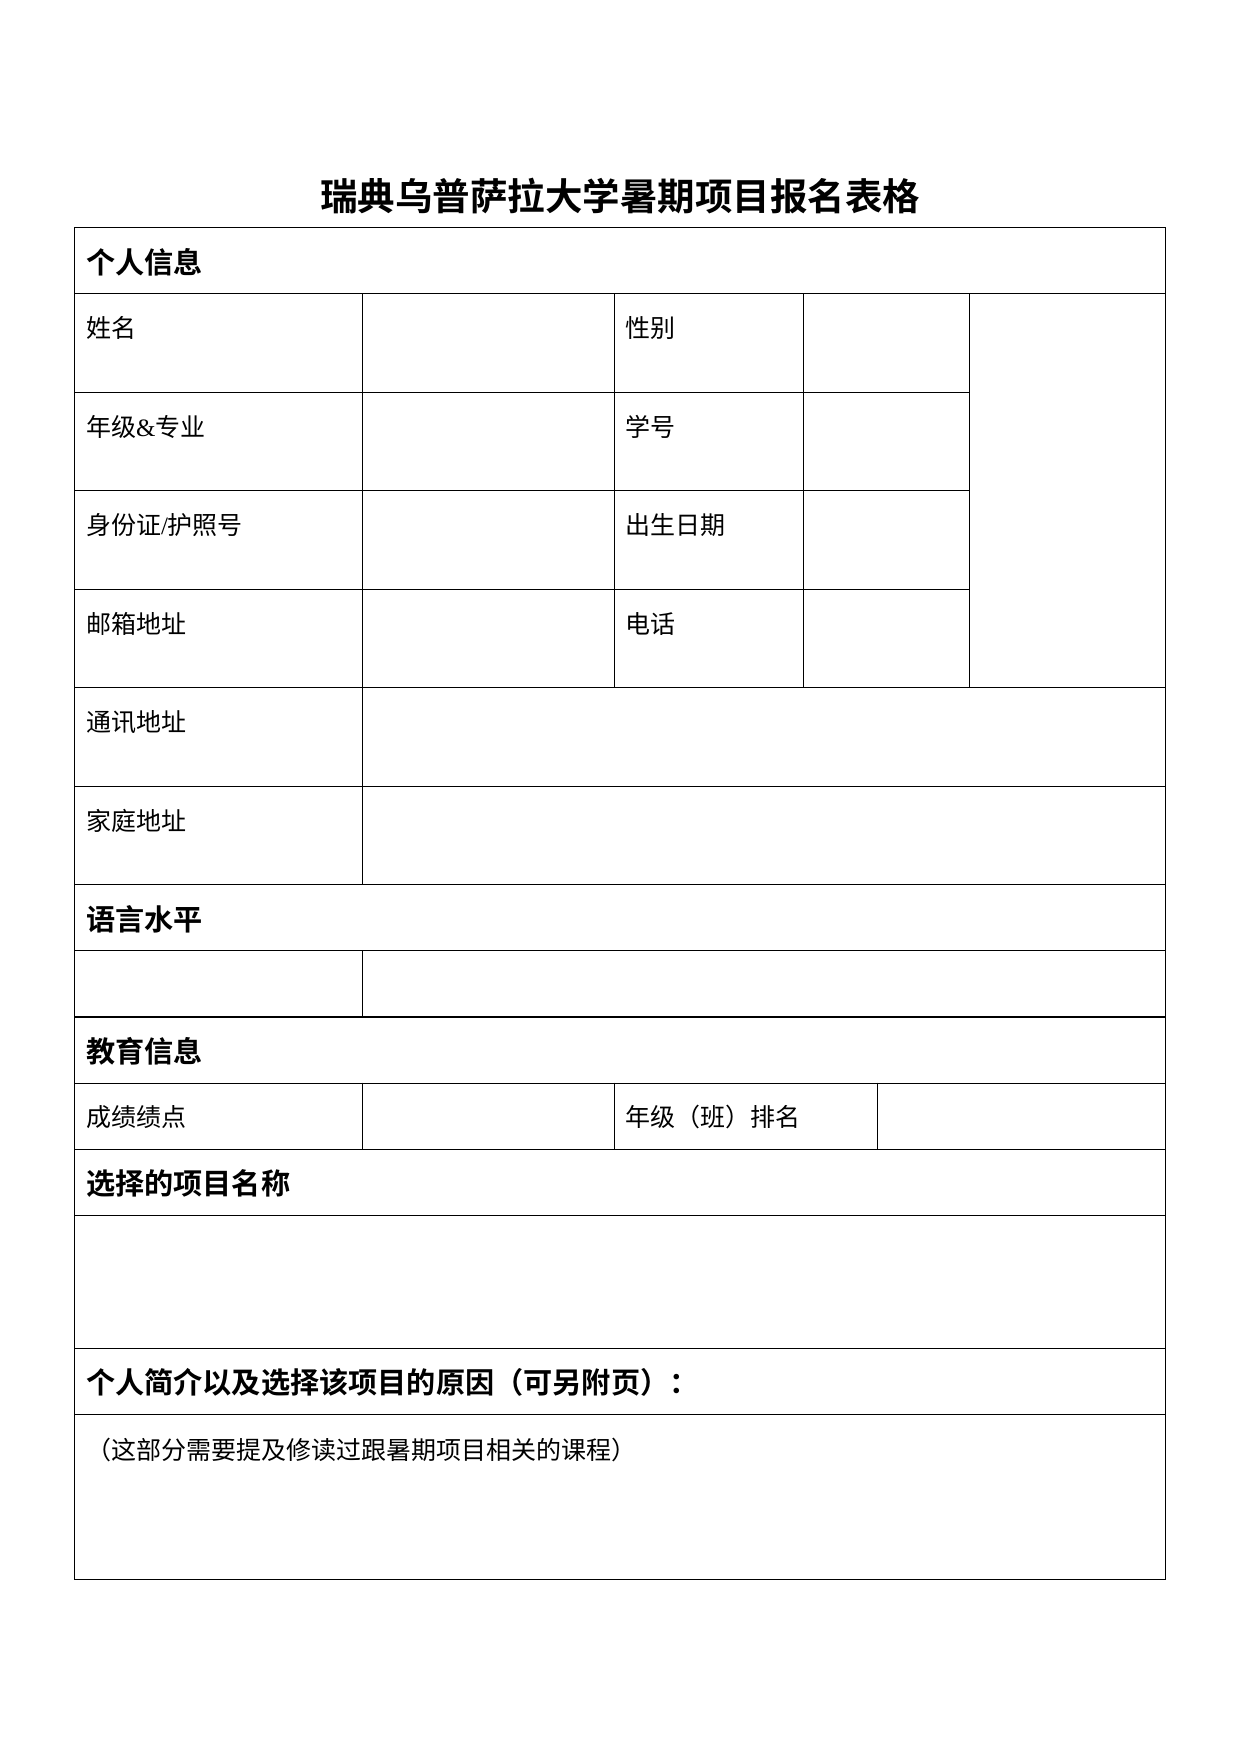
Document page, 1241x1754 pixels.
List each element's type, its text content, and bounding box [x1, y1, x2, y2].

table_cell 邮箱地址 [75, 590, 362, 687]
table_header 个人信息 [75, 228, 1165, 293]
table_cell [75, 951, 362, 1016]
table_cell [804, 393, 969, 490]
table_cell 年级（班）排名 [615, 1084, 877, 1148]
table_cell 个人简介以及选择该项目的原因（可另附页）： [75, 1349, 1165, 1414]
table_cell 学号 [615, 393, 803, 490]
table_cell [363, 294, 614, 392]
table_cell [804, 294, 969, 392]
table_cell [970, 294, 1165, 687]
table_cell [363, 787, 1165, 884]
table_cell [363, 393, 614, 490]
table_cell [804, 590, 969, 687]
table_cell 身份证/护照号 [75, 491, 362, 589]
table_cell 选择的项目名称 [75, 1150, 1165, 1214]
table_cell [75, 1415, 1165, 1579]
table_cell [363, 688, 1165, 786]
table_cell [363, 1084, 614, 1148]
table_cell [878, 1084, 1165, 1148]
table_cell 年级&专业 [75, 393, 362, 490]
table_cell [363, 491, 614, 589]
table_cell 性别 [615, 294, 803, 392]
table_cell [363, 590, 614, 687]
table_cell 教育信息 [75, 1018, 1165, 1082]
table_cell 出生日期 [615, 491, 803, 589]
table_cell 姓名 [75, 294, 362, 392]
table_cell 成绩绩点 [75, 1084, 362, 1148]
table_cell [363, 951, 1165, 1016]
table_cell 通讯地址 [75, 688, 362, 786]
table_cell [75, 1216, 1165, 1348]
text 瑞典乌普萨拉大学暑期项目报名表格 [106, 162, 1134, 227]
table_cell 语言水平 [75, 885, 1165, 950]
table_cell [804, 491, 969, 589]
table_cell 电话 [615, 590, 803, 687]
table_cell 家庭地址 [75, 787, 362, 884]
